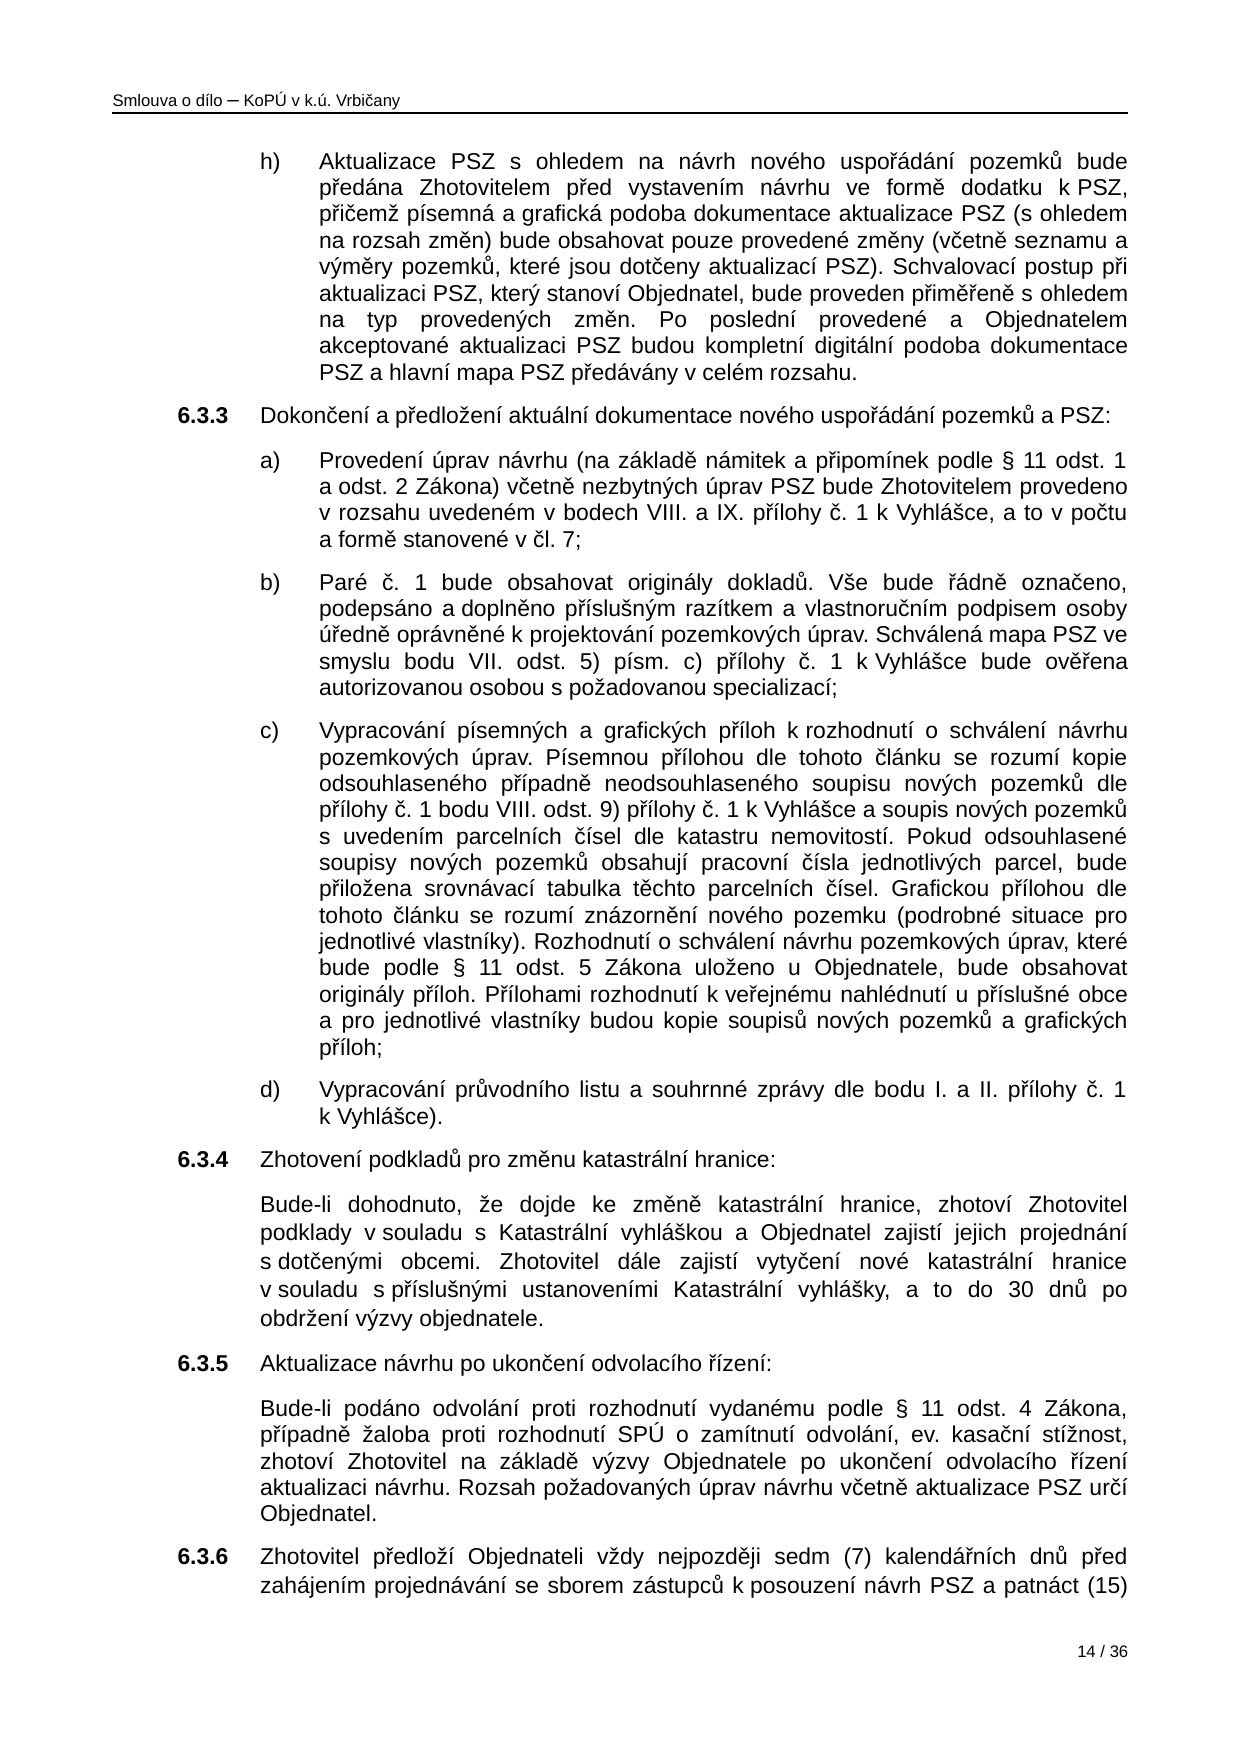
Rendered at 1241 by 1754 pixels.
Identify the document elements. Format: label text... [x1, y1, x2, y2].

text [177, 1543, 1128, 1598]
list Vypracování písemných a grafických příloh k rozhodnutí o schválení návrhu pozemkových úprav. Písemnou přílohou dle tohoto článku se rozumí kopie odsouhlaseného případně neodsouhlaseného soupisu nových pozemků dle přílohy č. 1 bodu VIII. odst. 9) přílohy č. 1 k Vyhlášce a soupis nových pozemků s uvedením parcelních čísel dle katastru nemovitostí. Pokud odsouhlasené soupisy nových pozemků obsahují pracovní čísla jednotlivých parcel, bude přiložena srovnávací tabulka těchto parcelních čísel. Grafickou přílohou dle tohoto článku se rozumí znázornění nového pozemku (podrobné situace pro jednotlivé vlastníky). Rozhodnutí o schválení návrhu pozemkových úprav, které bude podle § 11 odst. 5 Zákona uloženo u Objednatele, bude obsahovat originály příloh. Přílohami rozhodnutí k veřejnému nahlédnutí u příslušné obce a pro jednotlivé vlastníky budou kopie soupisů nových pozemků a grafických příloh; [260, 717, 1128, 1060]
text Zhotovení podkladů pro změnu katastrální hranice: [177, 1146, 1128, 1172]
list Paré č. 1 bude obsahovat originály dokladů. Vše bude řádně označeno, podepsáno a doplněno příslušným razítkem a vlastnoručním podpisem osoby úředně oprávněné k projektování pozemkových úprav. Schválená mapa PSZ ve smyslu bodu VII. odst. 5) písm. c) přílohy č. 1 k Vyhlášce bude ověřena autorizovanou osobou s požadovanou specializací; [260, 569, 1128, 701]
list Bude-li podáno odvolání proti rozhodnutí vydanému podle § 11 odst. 4 Zákona, případně žaloba proti rozhodnutí SPÚ o zamítnutí odvolání, ev. kasační stížnost, zhotoví Zhotovitel na základě výzvy Objednatele po ukončení odvolacího řízení aktualizaci návrhu. Rozsah požadovaných úprav návrhu včetně aktualizace PSZ určí Objednatel. [260, 1395, 1128, 1527]
list Vypracování průvodního listu a souhrnné zprávy dle bodu I. a II. přílohy č. 1 k Vyhlášce). [260, 1076, 1128, 1129]
list Provedení úprav návrhu (na základě námitek a připomínek podle § 11 odst. 1 a odst. 2 Zákona) včetně nezbytných úprav PSZ bude Zhotovitelem provedeno v rozsahu uvedeném v bodech VIII. a IX. přílohy č. 1 k Vyhlášce, a to v počtu a formě stanovené v čl. 7; [260, 447, 1128, 552]
list Aktualizace PSZ s ohledem na návrh nového uspořádání pozemků bude předána Zhotovitelem před vystavením návrhu ve formě dodatku k PSZ, přičemž písemná a grafická podoba dokumentace aktualizace PSZ (s ohledem na rozsah změn) bude obsahovat pouze provedené změny (včetně seznamu a výměry pozemků, které jsou dotčeny aktualizací PSZ). Schvalovací postup při aktualizaci PSZ, který stanoví Objednatel, bude proveden přiměřeně s ohledem na typ provedených změn. Po poslední provedené a Objednatelem akceptované aktualizaci PSZ budou kompletní digitální podoba dokumentace PSZ a hlavní mapa PSZ předávány v celém rozsahu. [260, 148, 1128, 385]
text Dokončení a předložení aktuální dokumentace nového uspořádání pozemků a PSZ: [177, 402, 1128, 428]
text Aktualizace návrhu po ukončení odvolacího řízení: [177, 1350, 1128, 1376]
list Bude-li dohodnuto, že dojde ke změně katastrální hranice, zhotoví Zhotovitel podklady v souladu s Katastrální vyhláškou a Objednatel zajistí jejich projednání s dotčenými obcemi. Zhotovitel dále zajistí vytyčení nové katastrální hranice v souladu s příslušnými ustanoveními Katastrální vyhlášky, a to do 30 dnů po obdržení výzvy objednatele. [260, 1191, 1128, 1331]
